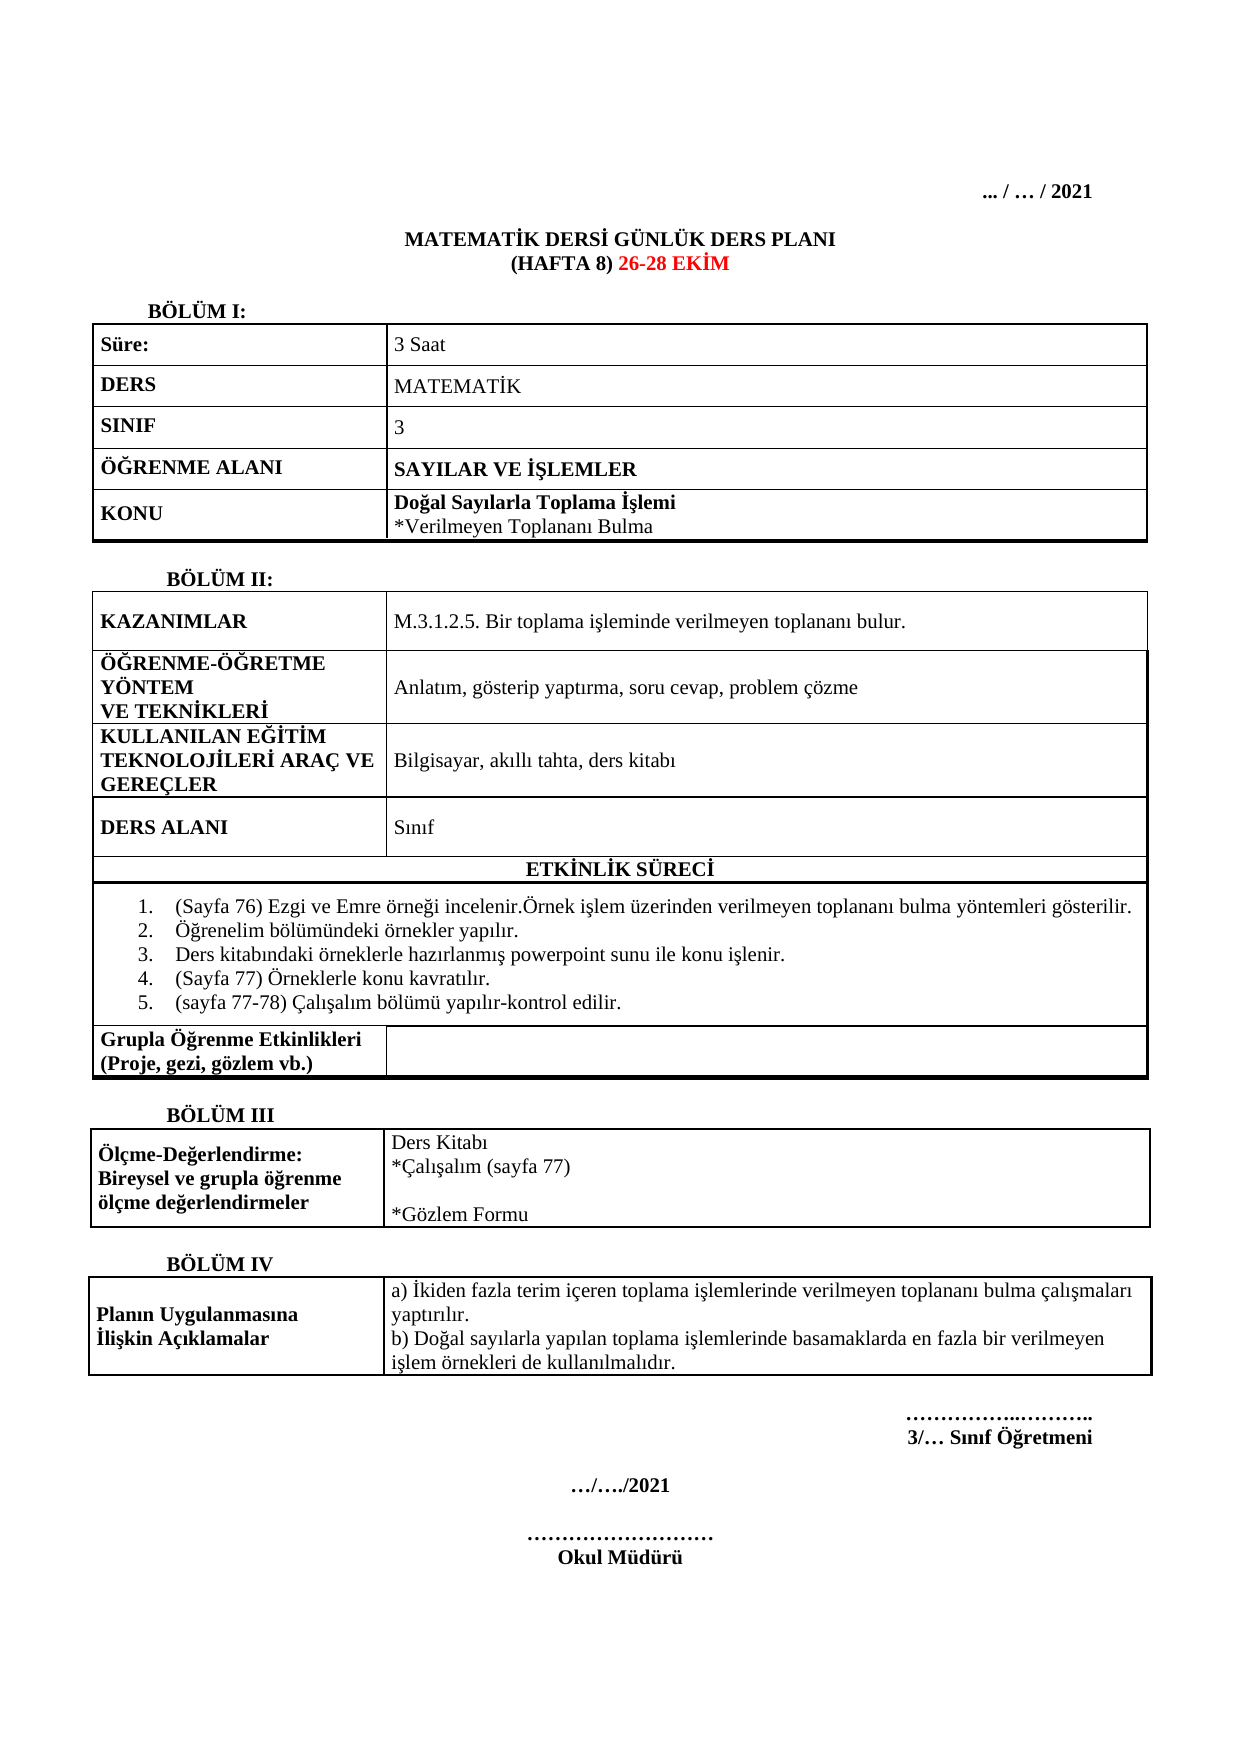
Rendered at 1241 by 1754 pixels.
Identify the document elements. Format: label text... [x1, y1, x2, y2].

table_cell DERS [94, 366, 386, 406]
table_cell KONU [94, 490, 386, 538]
table_header KAZANIMLAR [93, 592, 386, 650]
text BÖLÜM I: [148, 299, 1092, 323]
table_header Süre: [94, 325, 386, 365]
table_cell KULLANILAN EĞİTİM TEKNOLOJİLERİ ARAÇ VE GEREÇLER [93, 724, 386, 796]
text ... / … / 2021 [148, 179, 1092, 203]
table_cell Anlatım, gösterip yaptırma, soru cevap, problem çözme [387, 651, 1146, 723]
text ……………………… [148, 1521, 1092, 1545]
table_cell [387, 1027, 1146, 1075]
table_header a) İkiden fazla terim içeren toplama işlemlerinde verilmeyen toplananı bulma çalışmaları yaptırılır. b) Doğal sayılarla yapılan toplama işlemlerinde basamaklarda en fazla bir verilmeyen işlem örnekleri de kullanılmalıdır. [385, 1278, 1150, 1374]
table_cell ÖĞRENME-ÖĞRETME YÖNTEM VE TEKNİKLERİ [93, 651, 386, 723]
table_cell DERS ALANI [94, 798, 386, 856]
table_header 3 Saat [388, 325, 1146, 365]
table_cell Sınıf [387, 798, 1146, 856]
table_cell Bilgisayar, akıllı tahta, ders kitabı [387, 724, 1146, 796]
table_cell Doğal Sayılarla Toplama İşlemi *Verilmeyen Toplananı Bulma [388, 490, 1146, 538]
subtitle BÖLÜM III [148, 1103, 1092, 1127]
text ……………..……….. [148, 1401, 1092, 1424]
text Okul Müdürü [148, 1545, 1092, 1569]
table_header Planın Uygulanmasına İlişkin Açıklamalar [90, 1278, 383, 1374]
table_cell SAYILAR VE İŞLEMLER [388, 449, 1146, 489]
table_cell 3 [388, 407, 1146, 447]
table_header Ders Kitabı *Çalışalım (sayfa 77) *Gözlem Formu [385, 1130, 1149, 1226]
text …/…./2021 [148, 1473, 1092, 1497]
table_header Ölçme-Değerlendirme: Bireysel ve grupla öğrenme ölçme değerlendirmeler [92, 1130, 383, 1226]
table_cell (Sayfa 76) Ezgi ve Emre örneği incelenir.Örnek işlem üzerinden verilmeyen toplananı bulma yöntemleri gösterilir. Öğrenelim bölümündeki örnekler yapılır. Ders kitabındaki örneklerle hazırlanmış powerpoint sunu ile konu işlenir. (Sayfa 77) Örneklerle konu kavratılır. (sayfa 77-78) Çalışalım bölümü yapılır-kontrol edilir. [94, 884, 1146, 1024]
text (HAFTA 8) 26-28 EKİM [148, 251, 1092, 275]
table_cell SINIF [94, 407, 386, 447]
table_header M.3.1.2.5. Bir toplama işleminde verilmeyen toplananı bulur. [387, 592, 1147, 650]
table_cell ETKİNLİK SÜRECİ [94, 857, 1146, 881]
text MATEMATİK DERSİ GÜNLÜK DERS PLANI [148, 227, 1092, 251]
table_cell ÖĞRENME ALANI [94, 449, 386, 489]
subtitle BÖLÜM IV [148, 1252, 1092, 1276]
text 3/… Sınıf Öğretmeni [148, 1424, 1092, 1449]
table_cell Grupla Öğrenme Etkinlikleri (Proje, gezi, gözlem vb.) [94, 1026, 386, 1075]
text BÖLÜM II: [148, 567, 1092, 591]
table_cell MATEMATİK [388, 366, 1146, 406]
